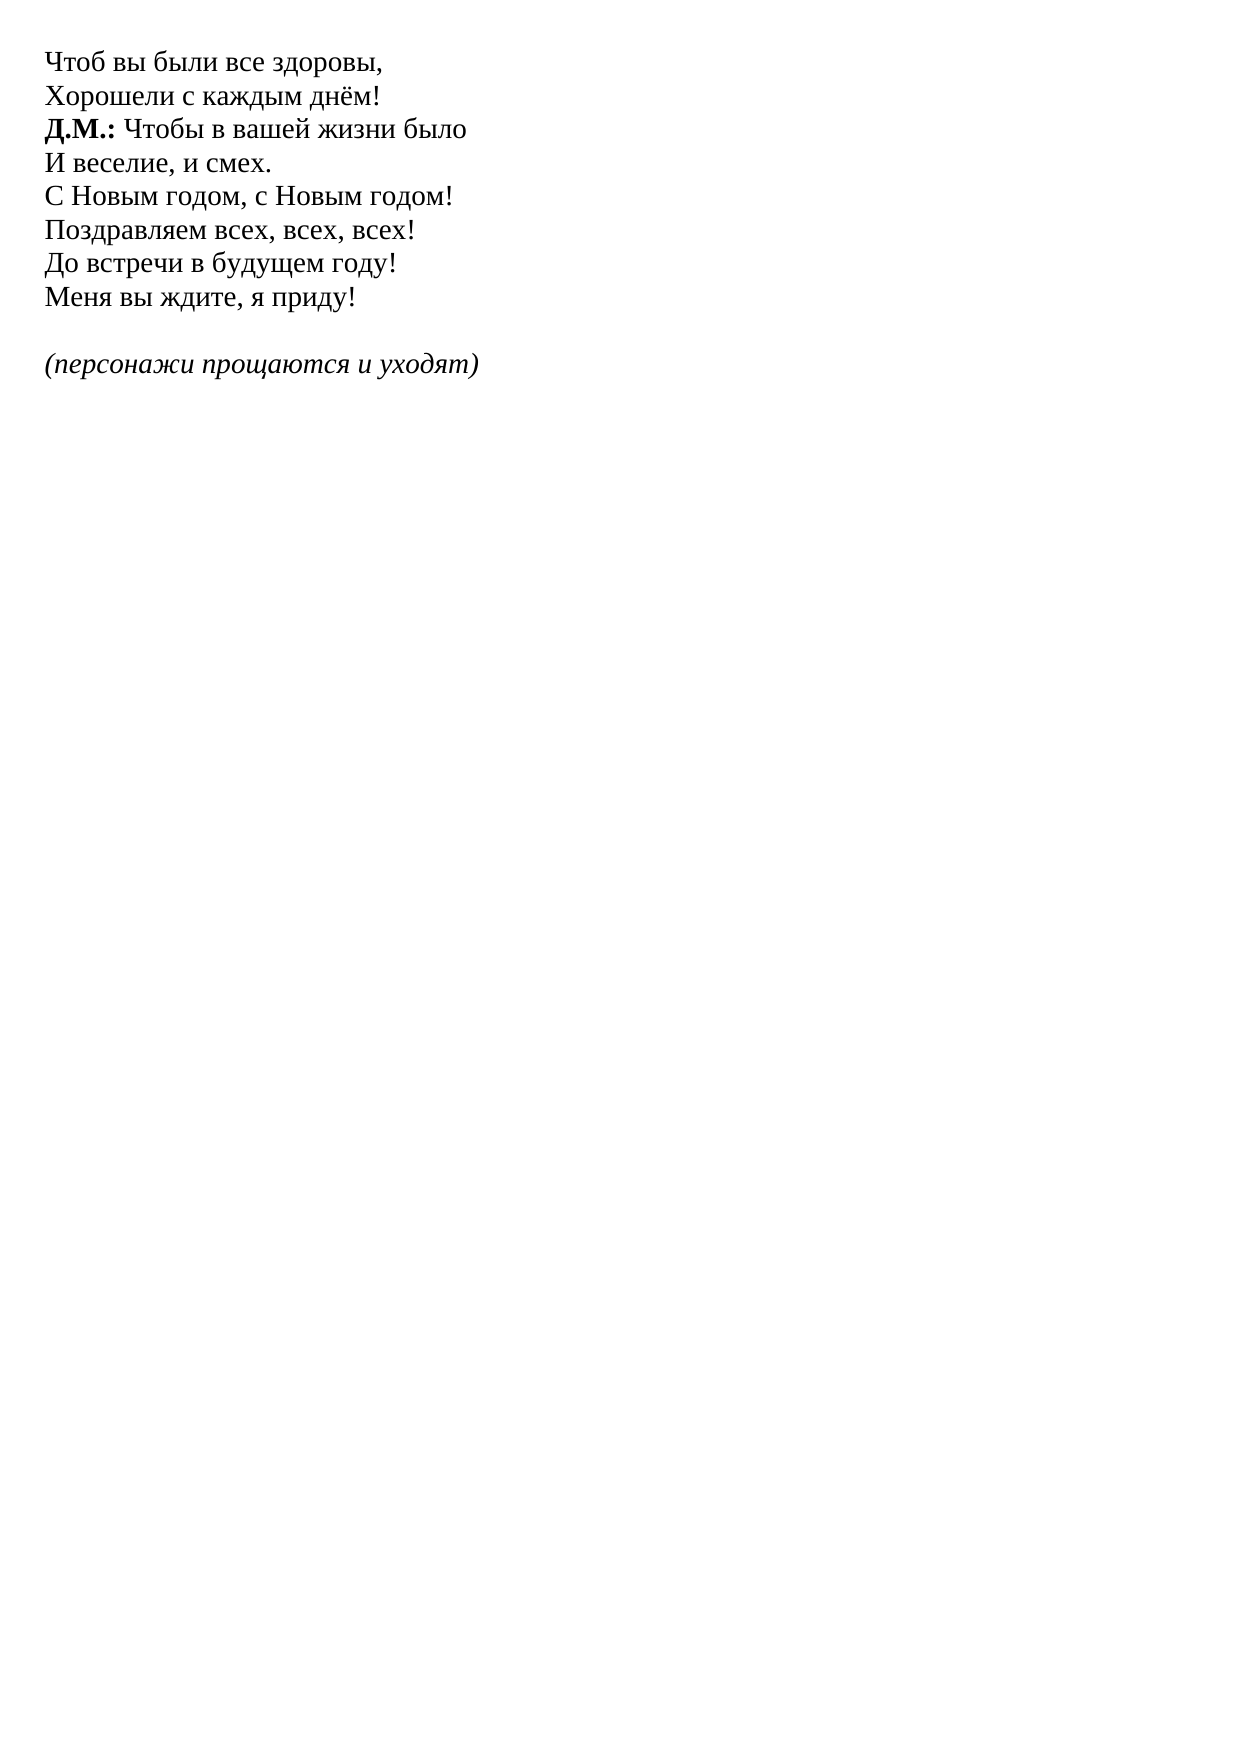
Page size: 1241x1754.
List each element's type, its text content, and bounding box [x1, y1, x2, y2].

text И веселие, и смех. [44, 145, 1196, 178]
text До встречи в будущем году! [44, 246, 1196, 279]
text Чтоб вы были все здоровы, [44, 44, 1196, 78]
text С Новым годом, с Новым годом! [44, 178, 1196, 212]
text (персонажи прощаются и уходят) [44, 346, 1196, 380]
text Д.М.: Чтобы в вашей жизни было [44, 111, 1196, 145]
text Меня вы ждите, я приду! [44, 279, 1196, 313]
text Поздравляем всех, всех, всех! [44, 212, 1196, 246]
text Хорошели с каждым днём! [44, 78, 1196, 111]
